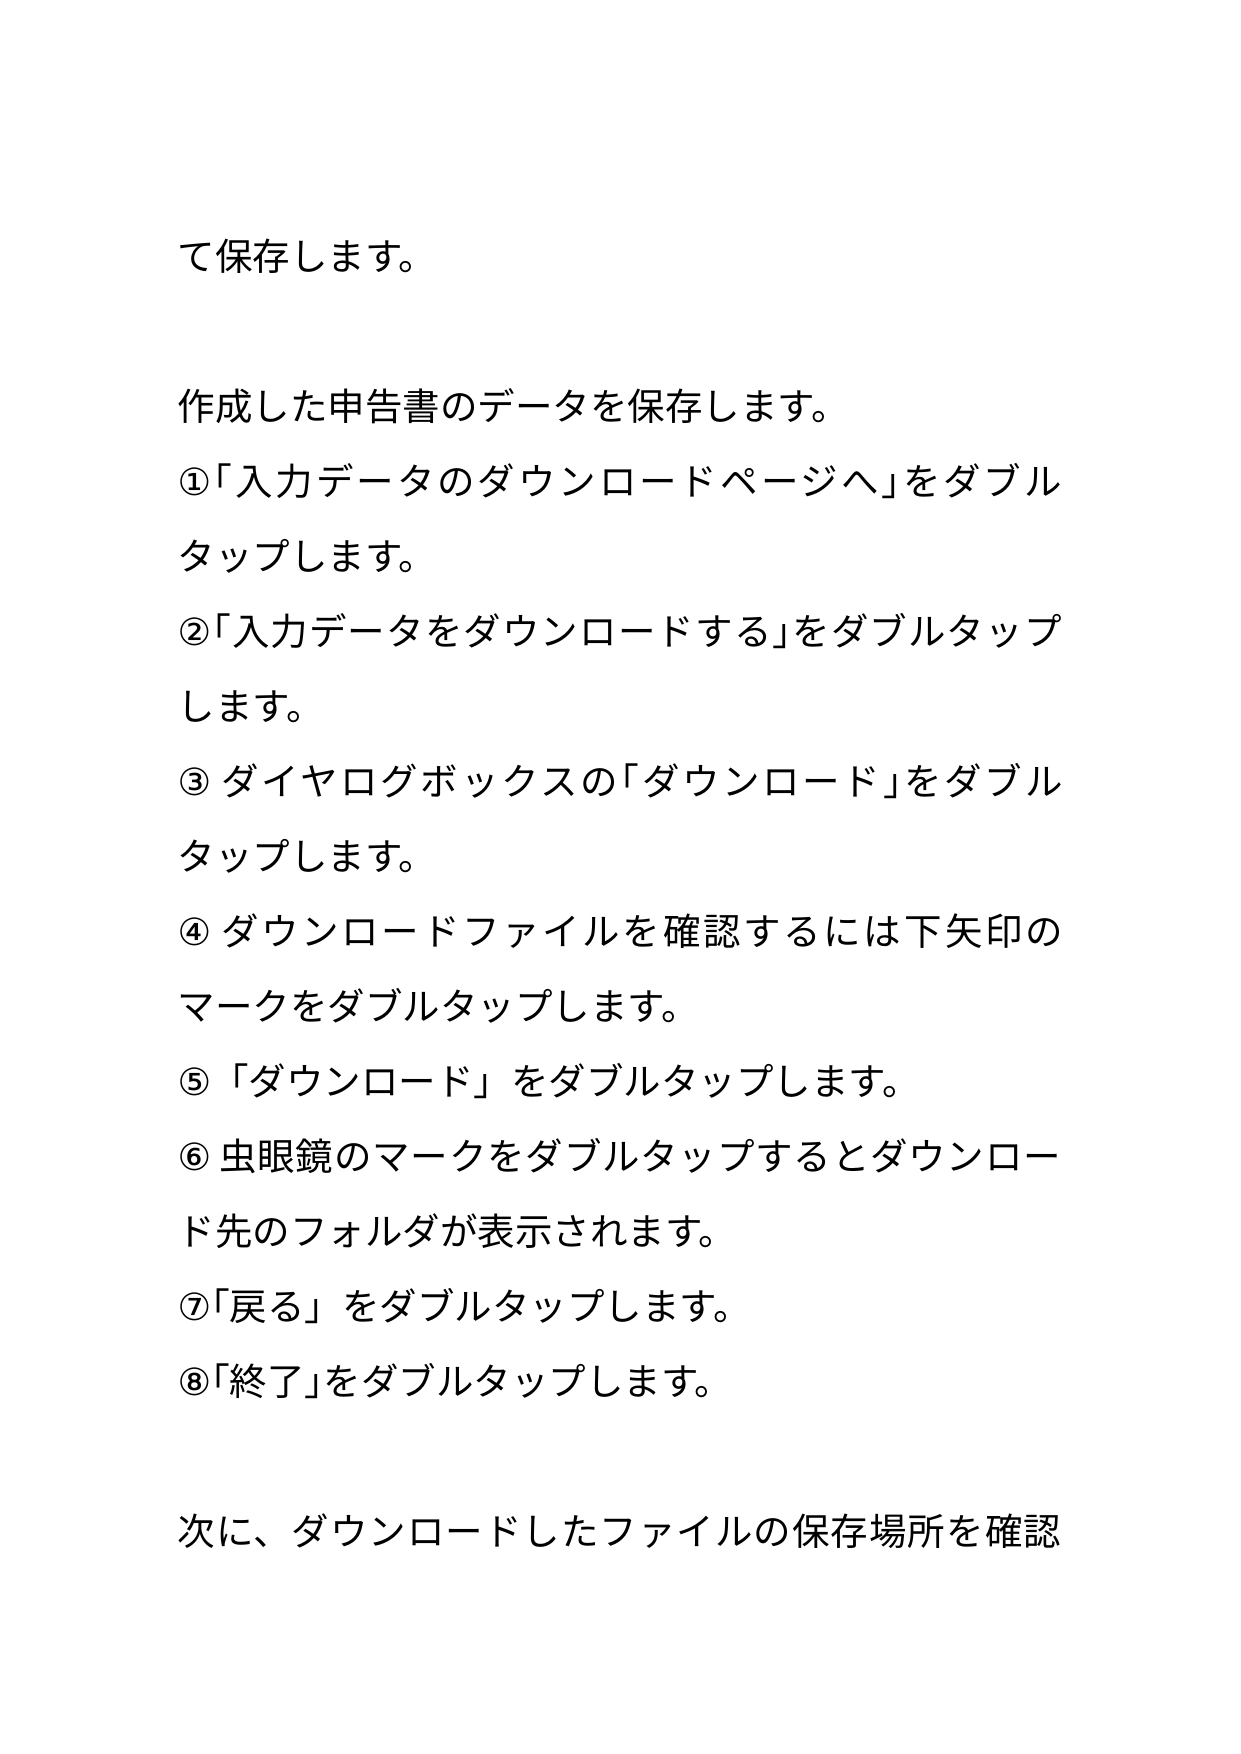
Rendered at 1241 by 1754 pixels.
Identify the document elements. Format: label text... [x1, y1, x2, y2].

text ⑦｢戻る」をダブルタップします。 [177, 1267, 1063, 1342]
text ⑤「ダウンロード」をダブルタップします。 [177, 1042, 1063, 1117]
text ⑧｢終了｣をダブルタップします。 [177, 1342, 1063, 1417]
text ②｢入力データをダウンロードする｣をダブルタップします。 [177, 592, 1063, 742]
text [177, 1492, 1063, 1567]
text ①｢入力データのダウンロードページへ｣をダブルタップします。 [177, 442, 1063, 592]
text ④ダウンロードファイルを確認するには下矢印のマークをダブルタップします。 [177, 892, 1063, 1042]
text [177, 217, 1063, 292]
text ⑥虫眼鏡のマークをダブルタップするとダウンロード先のフォルダが表示されます。 [177, 1117, 1063, 1267]
text 作成した申告書のデータを保存します。 [177, 367, 1063, 442]
text ③ダイヤログボックスの｢ダウンロード｣をダブルタップします。 [177, 742, 1063, 892]
